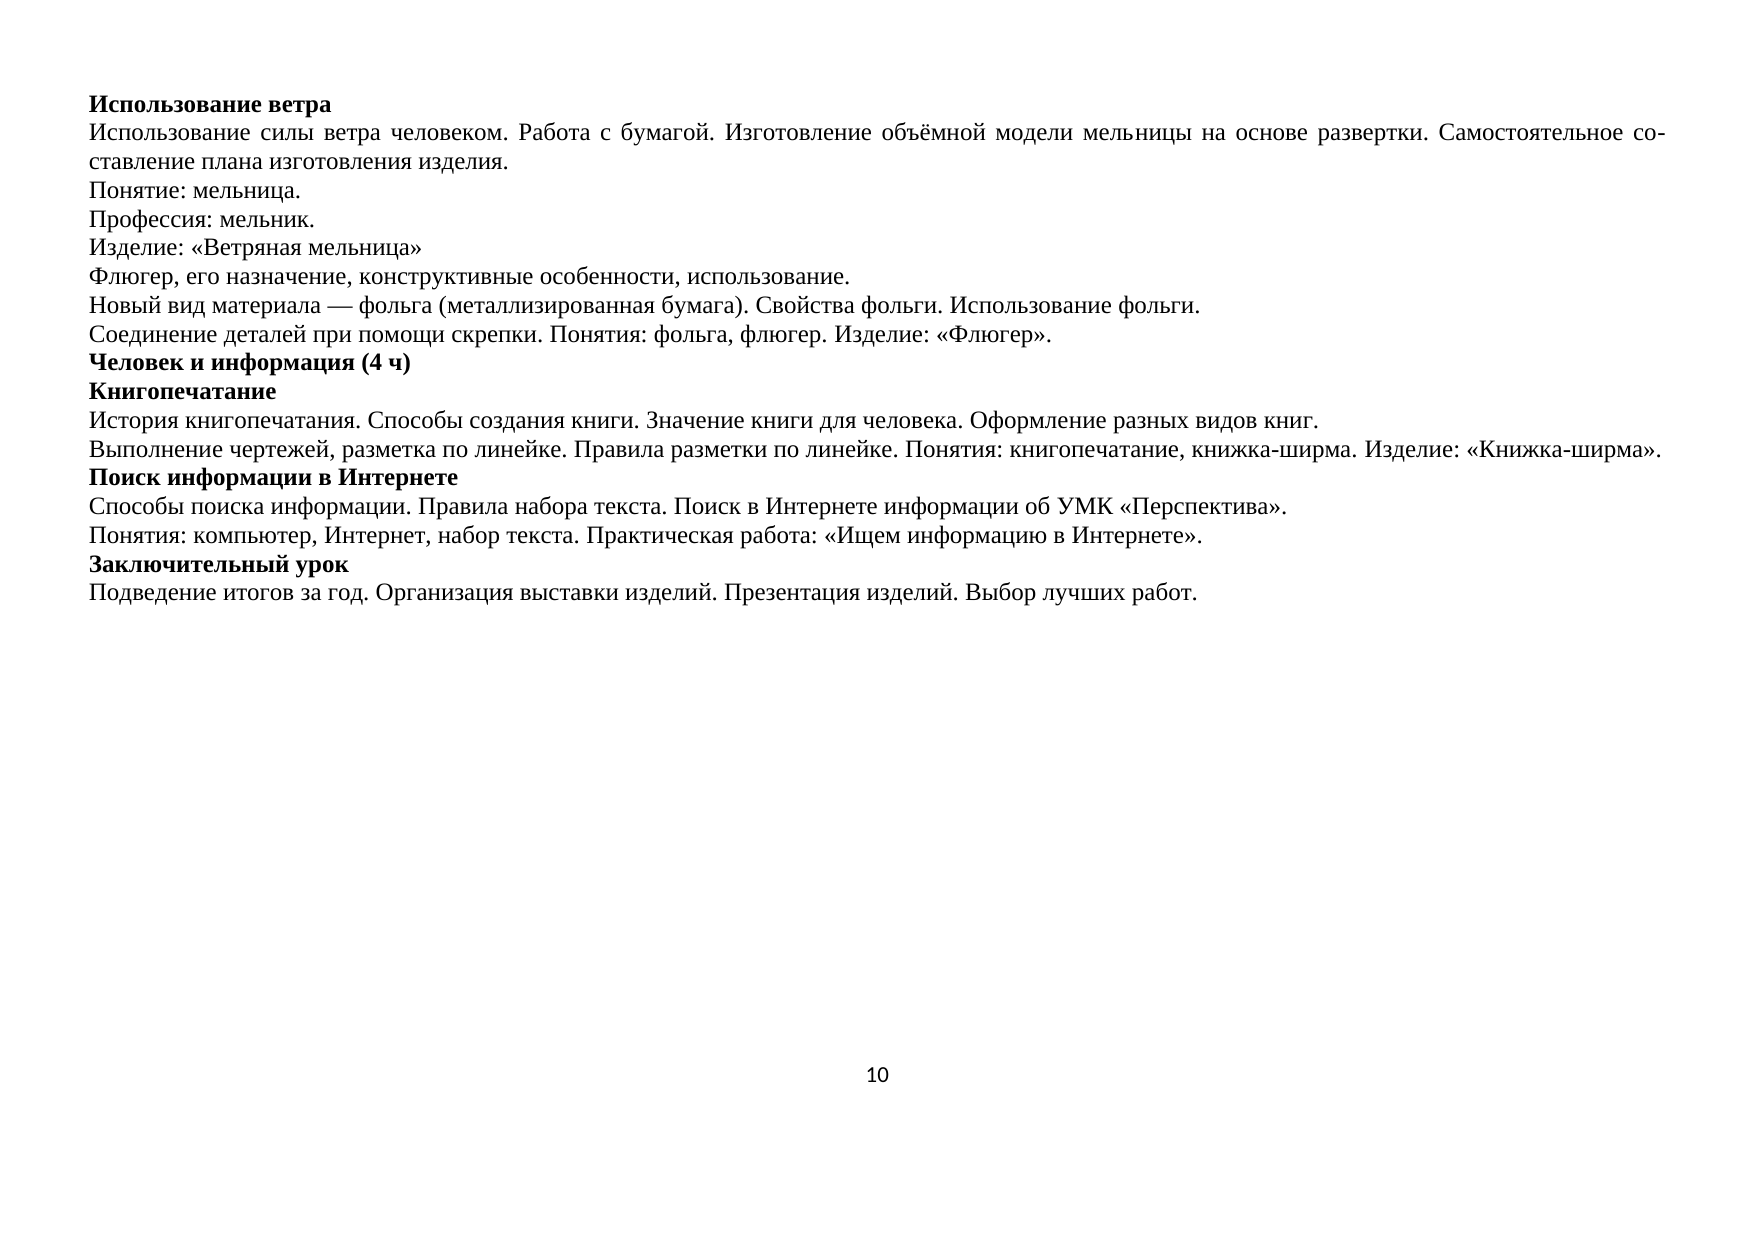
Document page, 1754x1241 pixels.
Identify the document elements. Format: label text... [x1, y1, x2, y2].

text Флюгер, его назначение, конструктивные особенности, использование. [89, 261, 1665, 290]
text Подведение итогов за год. Организация выставки изделий. Презентация изделий. Выбор лучших работ. [89, 577, 1665, 606]
text Способы поиска информации. Правила набора текста. Поиск в Интернете информации об УМК «Перспектива». [89, 491, 1665, 520]
text Понятие: мельница. [89, 175, 1665, 204]
text Использование ветра [89, 89, 1665, 117]
text Использование силы ветра человеком. Работа с бумагой. Изготовление объёмной модели мельницы на основе развертки. Самостоятельное составление плана изготовления изделия. [89, 117, 1665, 175]
text Изделие: «Ветряная мельница» [89, 232, 1665, 261]
text История книгопечатания. Способы создания книги. Значение книги для человека. Оформление разных видов книг. [89, 405, 1665, 434]
text Поиск информации в Интернете [89, 462, 1665, 491]
text Заключительный урок [89, 549, 1665, 577]
text Книгопечатание [89, 376, 1665, 405]
text Человек и информация (4 ч) [89, 347, 1665, 376]
text Выполнение чертежей, разметка по линейке. Правила разметки по линейке. Понятия: книгопечатание, книжка-ширма. Изделие: «Книжка-ширма». [89, 434, 1665, 462]
text Новый вид материала — фольга (металлизированная бумага). Свойства фольги. Использование фольги. [89, 290, 1665, 319]
text Понятия: компьютер, Интернет, набор текста. Практическая работа: «Ищем информацию в Интернете». [89, 520, 1665, 549]
text Профессия: мельник. [89, 204, 1665, 232]
text Соединение деталей при помощи скрепки. Понятия: фольга, флюгер. Изделие: «Флюгер». [89, 319, 1665, 347]
